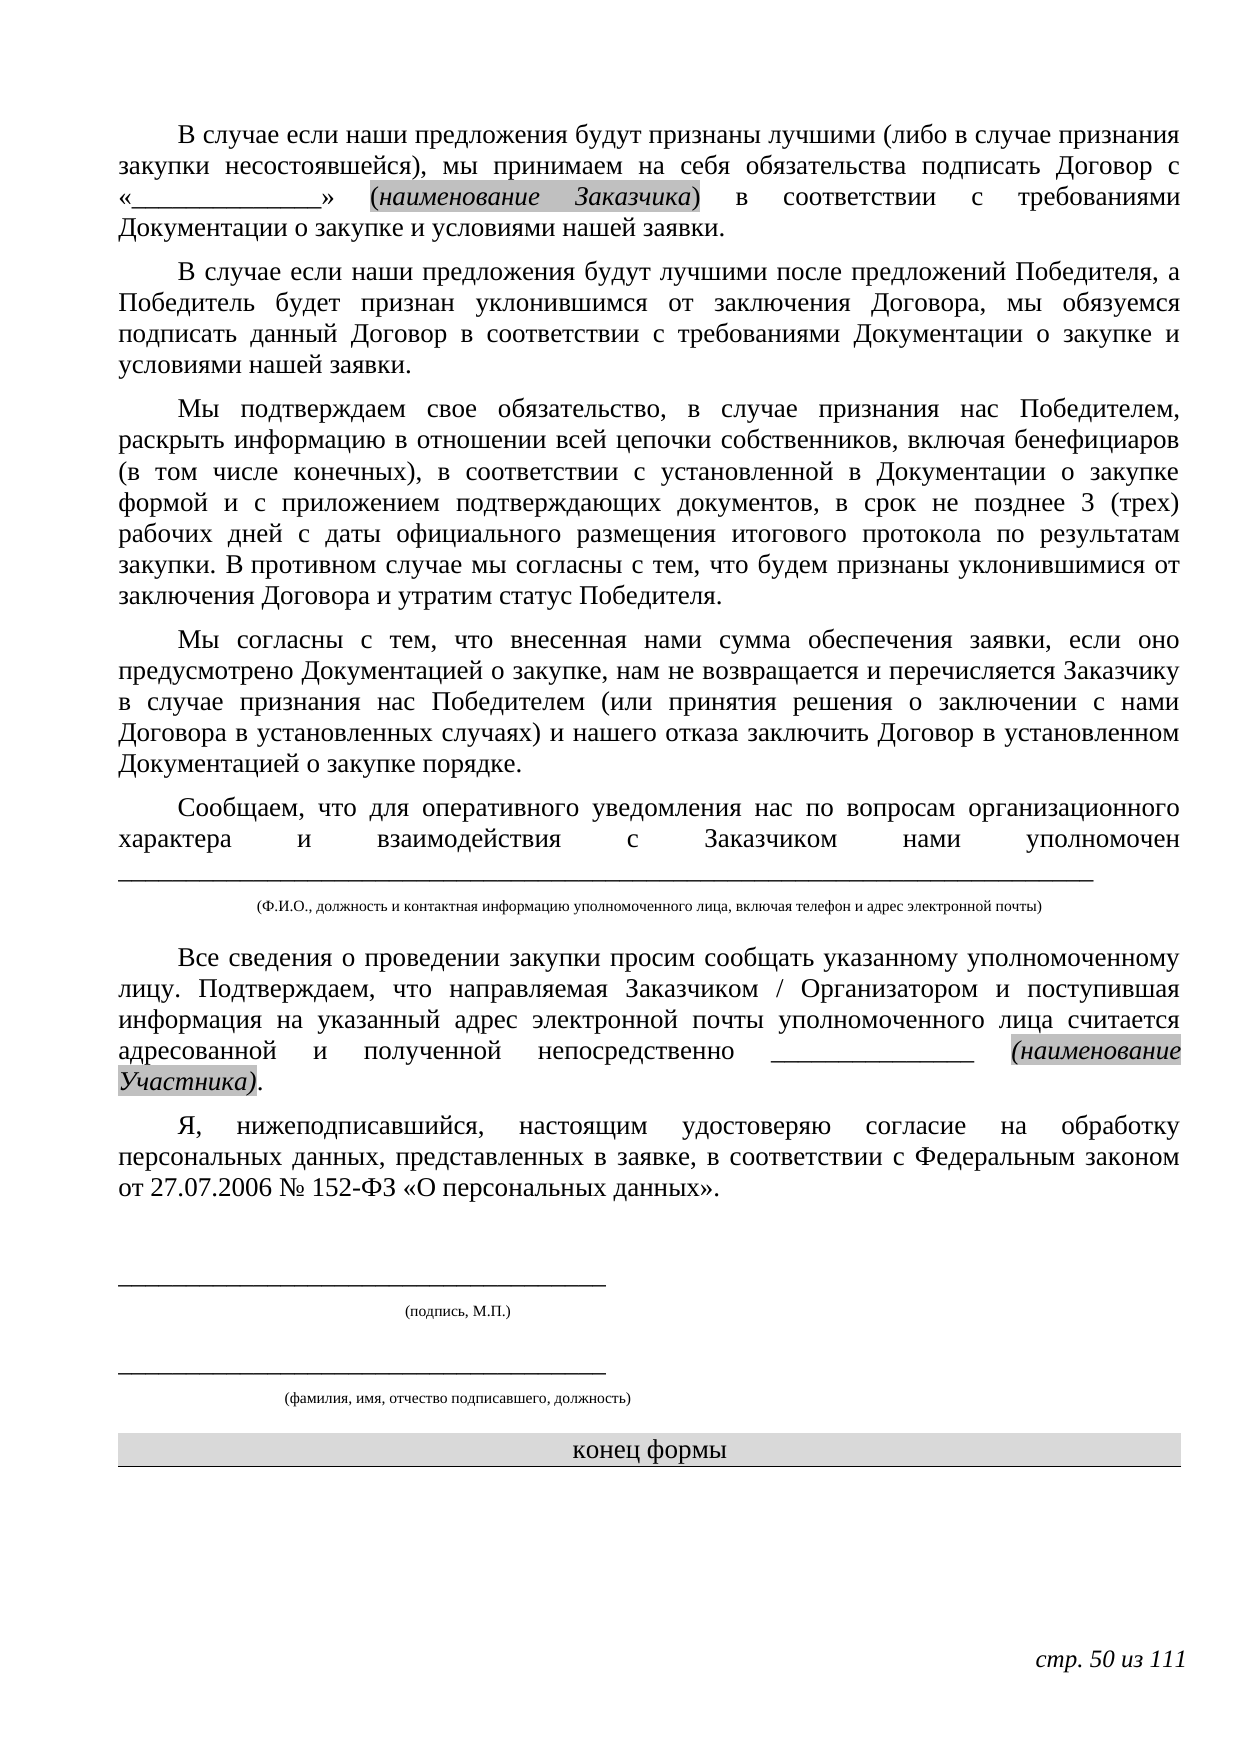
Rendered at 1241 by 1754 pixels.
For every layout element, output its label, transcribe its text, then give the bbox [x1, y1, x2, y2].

text ____________________________________ [118, 1258, 1181, 1289]
text ____________________________________ [118, 1346, 1181, 1377]
text Сообщаем, что для оперативного уведомления нас по вопросам организационного характера и взаимодействия с Заказчиком нами уполномочен ________________________________________________________________________ [118, 791, 1181, 884]
text В случае если наши предложения будут лучшими после предложений Победителя, а Победитель будет признан уклонившимся от заключения Договора, мы обязуемся подписать данный Договор в соответствии с требованиями Документации о закупке и условиями нашей заявки. [118, 255, 1181, 380]
text (Ф.И.О., должность и контактная информацию уполномоченного лица, включая телефон и адрес электронной почты) [118, 897, 1181, 928]
text Мы подтверждаем свое обязательство, в случае признания нас Победителем, раскрыть информацию в отношении всей цепочки собственников, включая бенефициаров (в том числе конечных), в соответствии с установленной в Документации о закупке формой и с приложением подтверждающих документов, в срок не позднее 3 (трех) рабочих дней с даты официального размещения итогового протокола по результатам закупки. В противном случае мы согласны с тем, что будем признаны уклонившимися от заключения Договора и утратим статус Победителя. [118, 392, 1181, 610]
text (фамилия, имя, отчество подписавшего, должность) [118, 1389, 797, 1421]
text (подпись, М.П.) [118, 1302, 797, 1333]
text Я, нижеподписавшийся, настоящим удостоверяю согласие на обработку персональных данных, представленных в заявке, в соответствии с Федеральным законом от 27.07.2006 № 152-ФЗ «О персональных данных». [118, 1109, 1181, 1202]
text В случае если наши предложения будут признаны лучшими (либо в случае признания закупки несостоявшейся), мы принимаем на себя обязательства подписать Договор с «______________» (наименование Заказчика) в соответствии с требованиями Документации о закупке и условиями нашей заявки. [118, 118, 1181, 243]
text конец формы [118, 1433, 1181, 1466]
text Мы согласны с тем, что внесенная нами сумма обеспечения заявки, если оно предусмотрено Документацией о закупке, нам не возвращается и перечисляется Заказчику в случае признания нас Победителем (или принятия решения о заключении с нами Договора в установленных случаях) и нашего отказа заключить Договор в установленном Документацией о закупке порядке. [118, 623, 1181, 778]
text Все сведения о проведении закупки просим сообщать указанному уполномоченному лицу. Подтверждаем, что направляемая Заказчиком / Организатором и поступившая информация на указанный адрес электронной почты уполномоченного лица считается адресованной и полученной непосредственно _______________ (наименование Участника). [118, 941, 1181, 1096]
